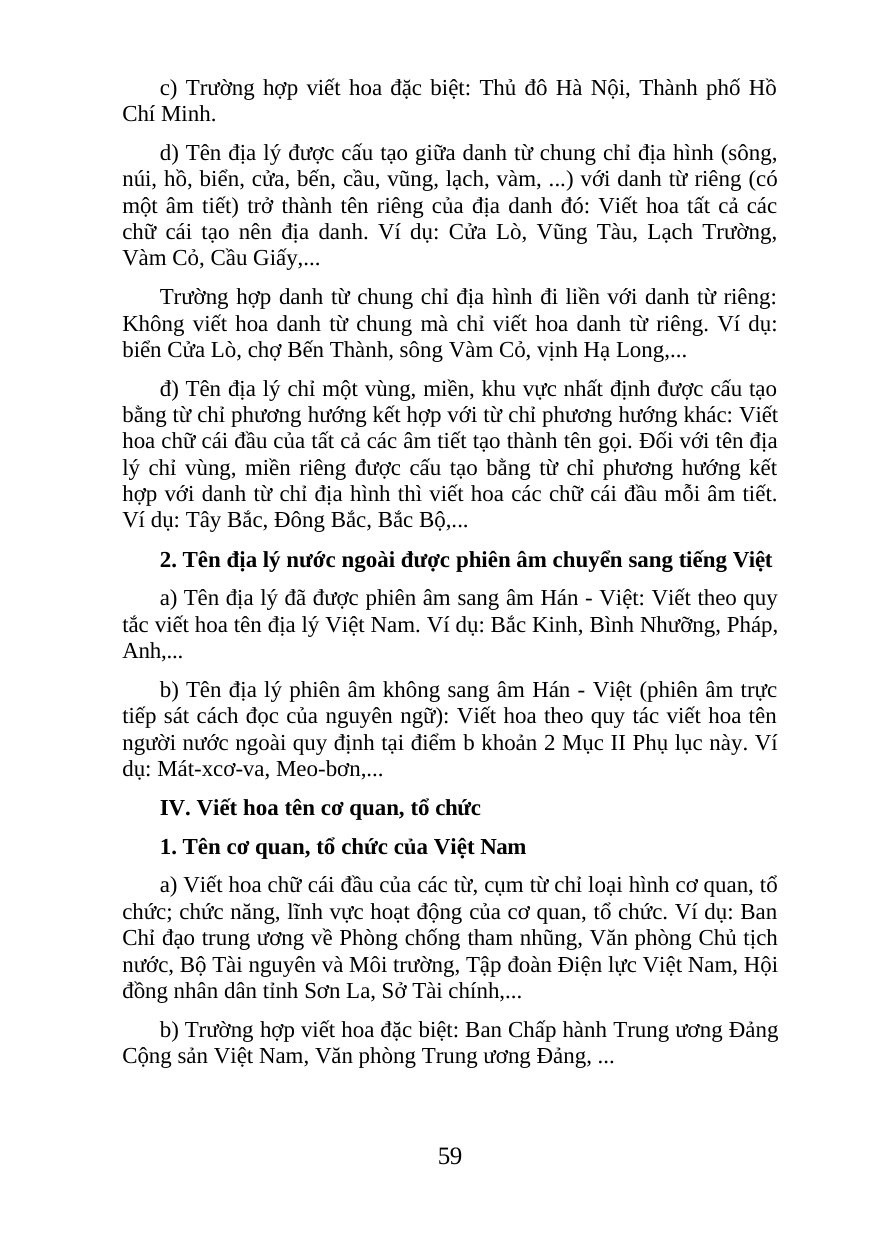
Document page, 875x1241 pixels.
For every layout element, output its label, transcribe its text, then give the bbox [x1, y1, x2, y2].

subtitle Viết hoa tên cơ quan, tổ chức [159, 794, 791, 821]
text đ) Tên địa lý chỉ một vùng, miền, khu vực nhất định được cấu tạo bằng từ chỉ phương hướng kết hợp với từ chỉ phương hướng khác: Viết hoa chữ cái đầu của tất cả các âm tiết tạo thành tên gọi. Đối với tên địa lý chỉ vùng, miền riêng được cấu tạo bằng từ chỉ phương hướng kết hợp với danh từ chỉ địa hình thì viết hoa các chữ cái đầu mỗi âm tiết. Ví dụ: Tây Bắc, Đông Bắc, Bắc Bộ,... [122, 375, 779, 533]
list Tên địa lý phiên âm không sang âm Hán - Việt (phiên âm trực tiếp sát cách đọc của nguyên ngữ): Viết hoa theo quy tác viết hoa tên người nước ngoài quy định tại điểm b khoản 2 Mục II Phụ lục này. Ví dụ: Mát-xcơ-va, Meo-bơn,... [122, 676, 778, 781]
list Trường hợp viết hoa đặc biệt: Ban Chấp hành Trung ương Đảng Cộng sản Việt Nam, Văn phòng Trung ương Đảng, ... [122, 1016, 778, 1069]
list Viết hoa chữ cái đầu của các từ, cụm từ chỉ loại hình cơ quan, tổ chức; chức năng, lĩnh vực hoạt động của cơ quan, tổ chức. Ví dụ: Ban Chỉ đạo trung ương về Phòng chống tham nhũng, Văn phòng Chủ tịch nước, Bộ Tài nguyên và Môi trường, Tập đoàn Điện lực Việt Nam, Hội đồng nhân dân tỉnh Sơn La, Sở Tài chính,... [122, 872, 778, 1003]
text Trường hợp danh từ chung chỉ địa hình đi liền với danh từ riêng: Không viết hoa danh từ chung mà chỉ viết hoa danh từ riêng. Ví dụ: biển Cửa Lò, chợ Bến Thành, sông Vàm Cỏ, vịnh Hạ Long,... [122, 283, 778, 362]
list Tên địa lý được cấu tạo giữa danh từ chung chỉ địa hình (sông, núi, hồ, biển, cửa, bến, cầu, vũng, lạch, vàm, ...) với danh từ riêng (có một âm tiết) trở thành tên riêng của địa danh đó: Viết hoa tất cả các chữ cái tạo nên địa danh. Ví dụ: Cửa Lò, Vũng Tàu, Lạch Trường, Vàm Cỏ, Cầu Giấy,... [122, 139, 778, 271]
list Tên cơ quan, tổ chức của Việt Nam [159, 833, 791, 859]
list Tên địa lý đã được phiên âm sang âm Hán - Việt: Viết theo quy tắc viết hoa tên địa lý Việt Nam. Ví dụ: Bắc Kinh, Bình Nhưỡng, Pháp, Anh,... [122, 584, 779, 663]
subtitle Tên địa lý nước ngoài được phiên âm chuyển sang tiếng Việt [159, 546, 791, 572]
list Trường hợp viết hoa đặc biệt: Thủ đô Hà Nội, Thành phố Hồ Chí Minh. [122, 74, 778, 126]
